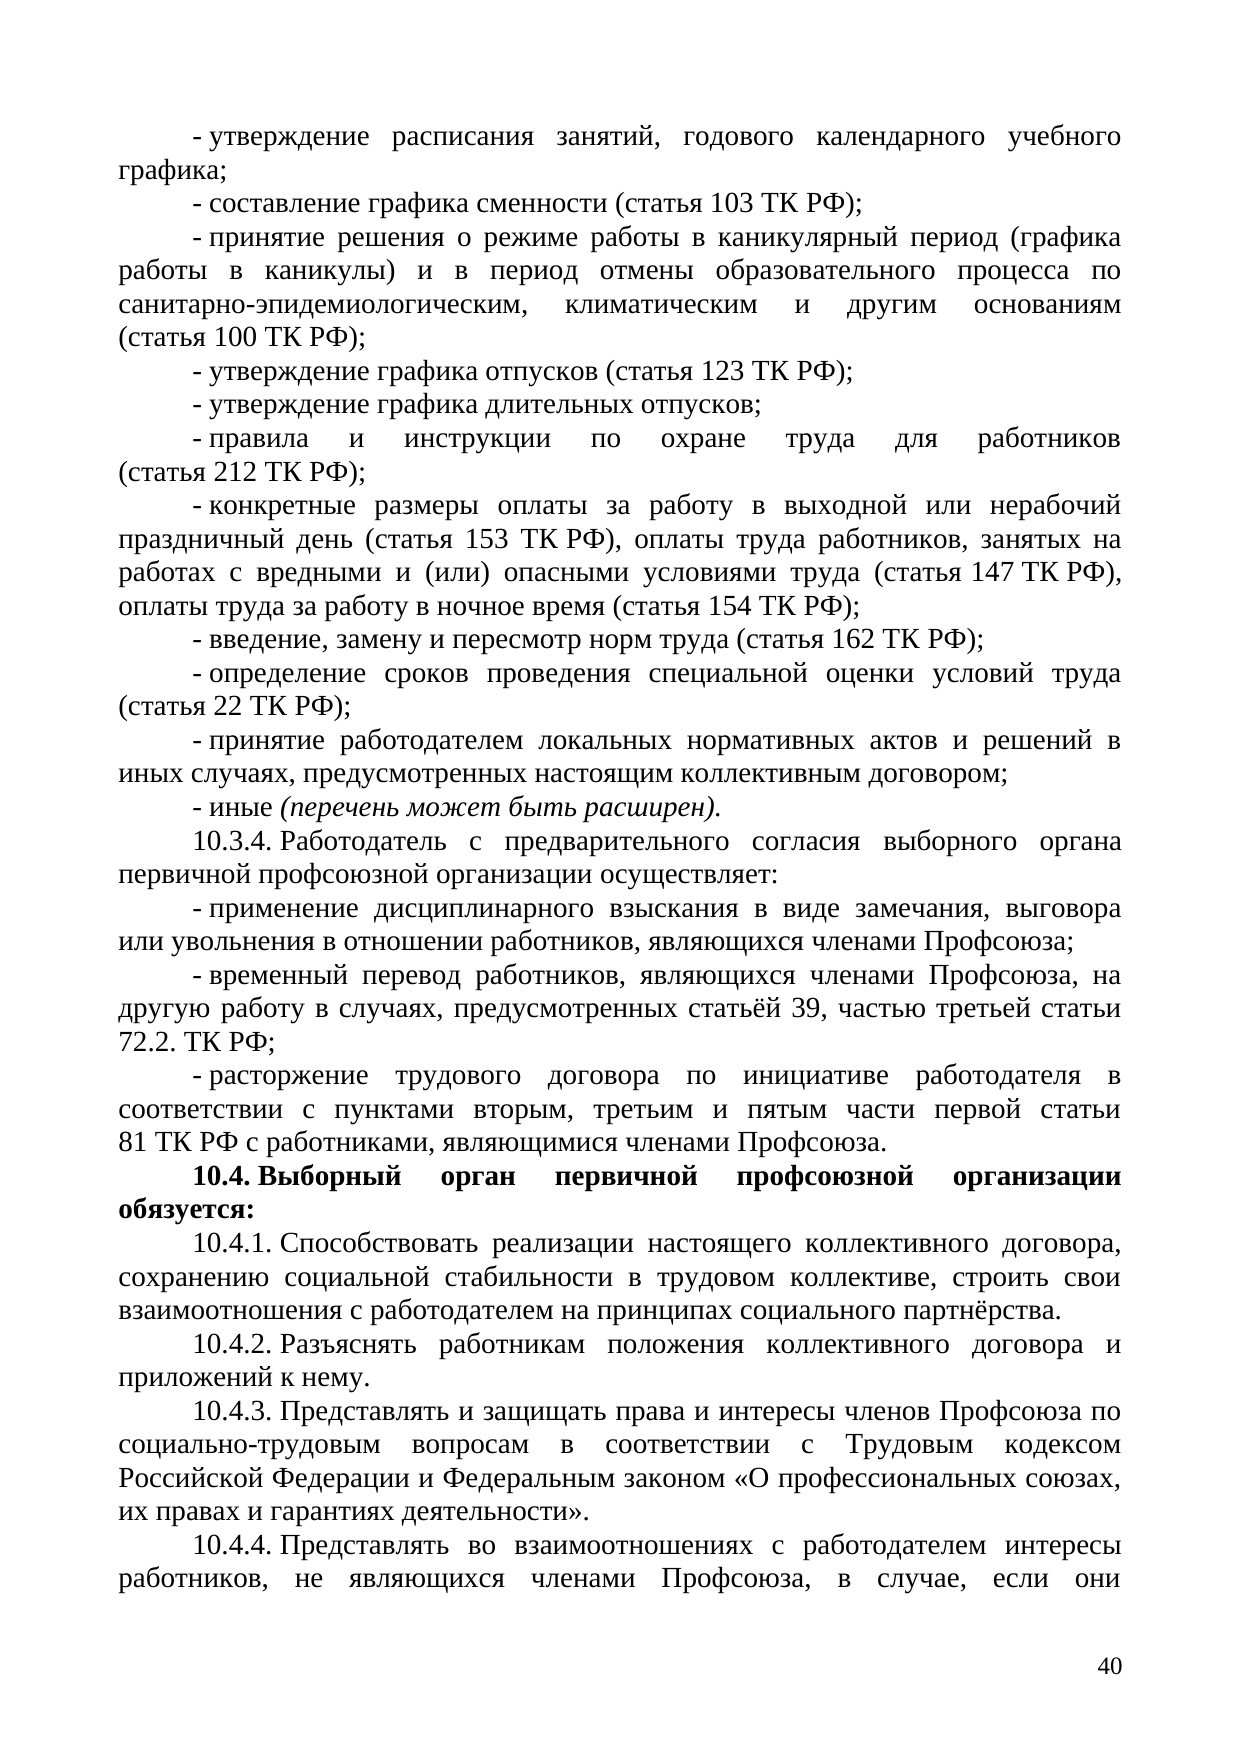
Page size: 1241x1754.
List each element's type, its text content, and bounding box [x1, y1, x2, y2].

text - применение дисциплинарного взыскания в виде замечания, выговора или увольнения в отношении работников, являющихся членами Профсоюза; [118, 890, 1122, 957]
text - иные (перечень может быть расширен). [118, 789, 1122, 823]
text 10.4.1. Способствовать реализации настоящего коллективного договора, сохранению социальной стабильности в трудовом коллективе, строить свои взаимоотношения с работодателем на принципах социального партнёрства. [118, 1225, 1122, 1326]
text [118, 1527, 1122, 1594]
text - конкретные размеры оплаты за работу в выходной или нерабочий праздничный день (статья 153 ТК РФ), оплаты труда работников, занятых на работах с вредными и (или) опасными условиями труда (статья 147 ТК РФ), оплаты труда за работу в ночное время (статья 154 ТК РФ); [118, 487, 1122, 621]
text - принятие решения о режиме работы в каникулярный период (графика работы в каникулы) и в период отмены образовательного процесса по санитарно-эпидемиологическим, климатическим и другим основаниям (статья 100 ТК РФ); [118, 219, 1122, 353]
text - составление графика сменности (статья 103 ТК РФ); [118, 185, 1122, 219]
text 10.4.2. Разъяснять работникам положения коллективного договора и приложений к нему. [118, 1326, 1122, 1393]
text 10.4.3. Представлять и защищать права и интересы членов Профсоюза по социально-трудовым вопросам в соответствии с Трудовым кодексом Российской Федерации и Федеральным законом «О профессиональных союзах, их правах и гарантиях деятельности». [118, 1393, 1122, 1527]
text - принятие работодателем локальных нормативных актов и решений в иных случаях, предусмотренных настоящим коллективным договором; [118, 722, 1122, 789]
text - утверждение расписания занятий, годового календарного учебного графика; [118, 118, 1122, 185]
text - определение сроков проведения специальной оценки условий труда (статья 22 ТК РФ); [118, 655, 1122, 722]
text - правила и инструкции по охране труда для работников (статья 212 ТК РФ); [118, 420, 1122, 487]
text - утверждение графика отпусков (статья 123 ТК РФ); [118, 353, 1122, 387]
text - введение, замену и пересмотр норм труда (статья 162 ТК РФ); [118, 621, 1122, 655]
text 10.4. Выборный орган первичной профсоюзной организации обязуется: [118, 1158, 1122, 1225]
text - временный перевод работников, являющихся членами Профсоюза, на другую работу в случаях, предусмотренных статьёй 39, частью третьей статьи 72.2. ТК РФ; [118, 957, 1122, 1057]
text 10.3.4. Работодатель с предварительного согласия выборного органа первичной профсоюзной организации осуществляет: [118, 823, 1122, 890]
text - расторжение трудового договора по инициативе работодателя в соответствии с пунктами вторым, третьим и пятым части первой статьи 81 ТК РФ с работниками, являющимися членами Профсоюза. [118, 1057, 1122, 1158]
text - утверждение графика длительных отпусков; [118, 387, 1122, 420]
